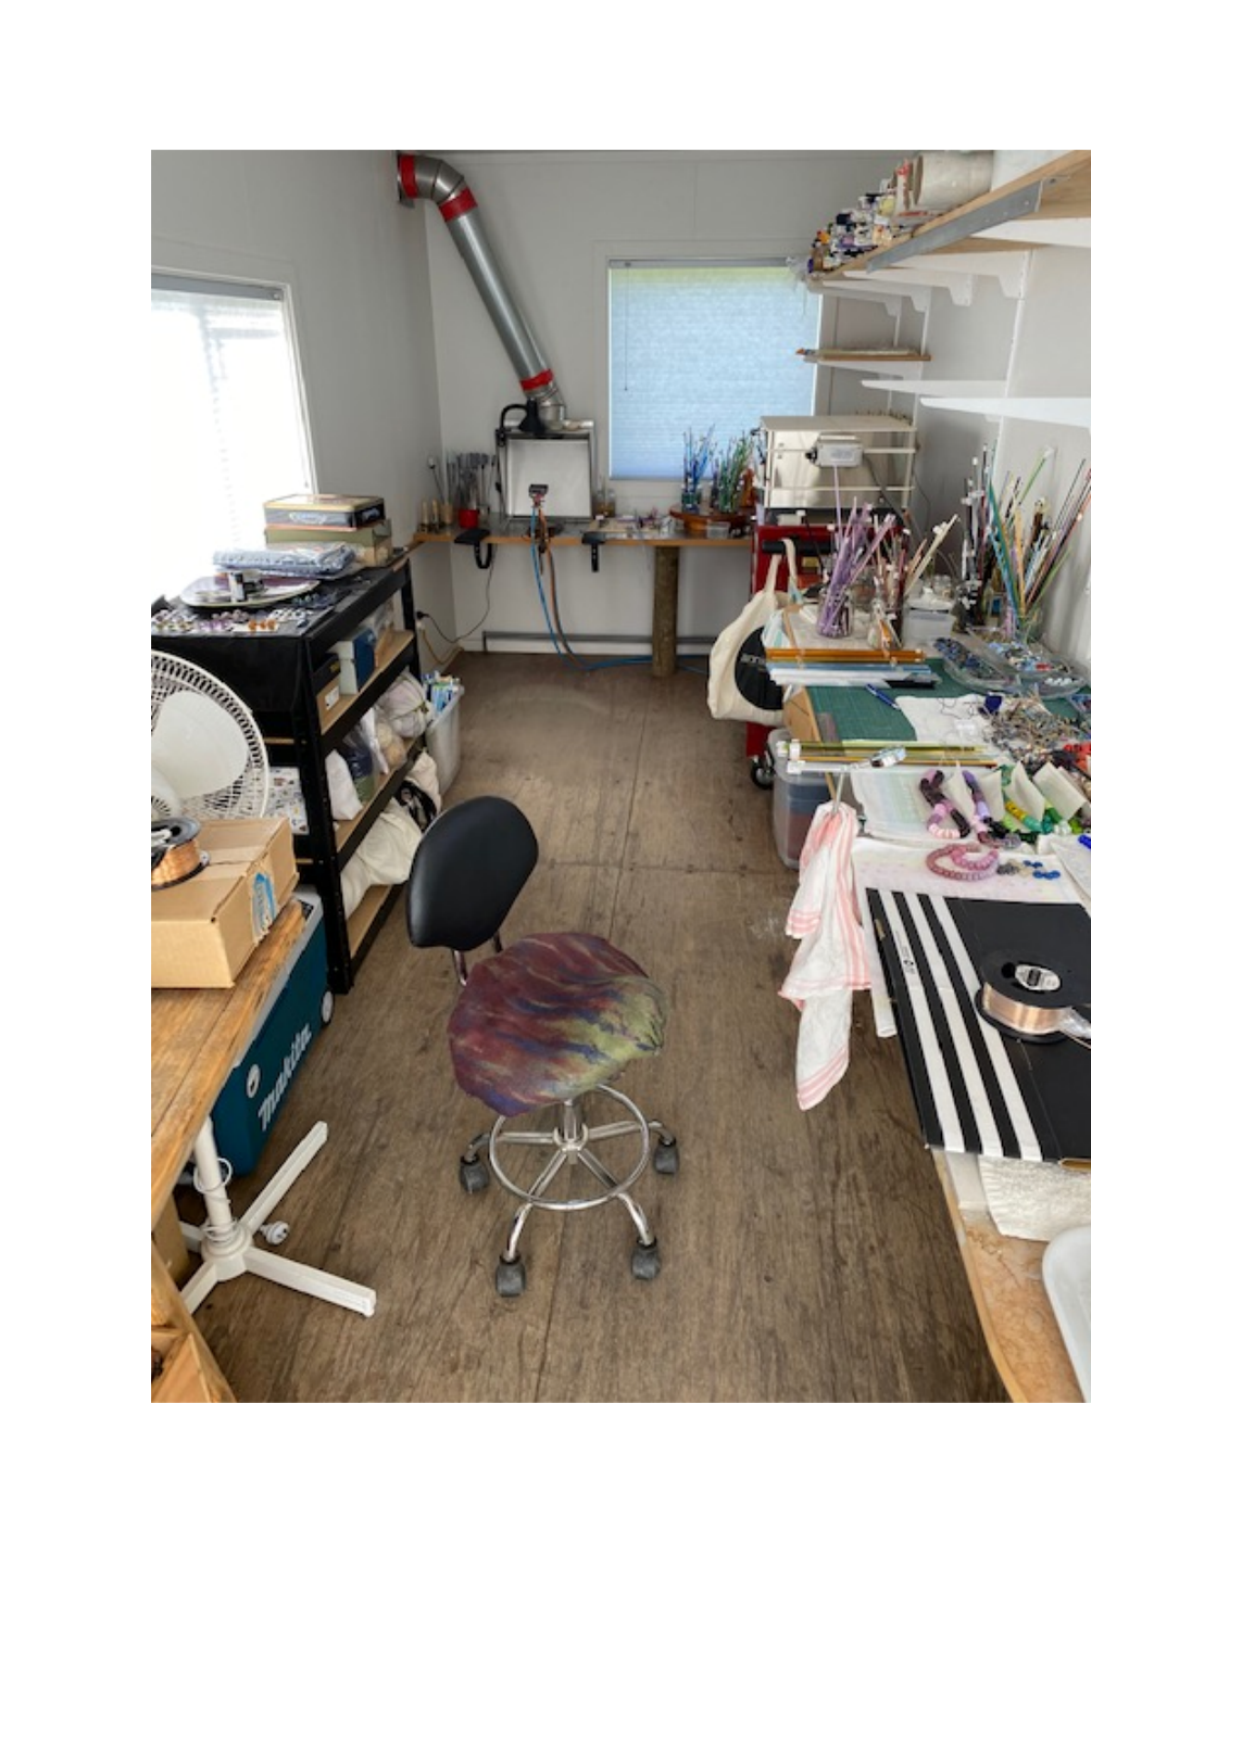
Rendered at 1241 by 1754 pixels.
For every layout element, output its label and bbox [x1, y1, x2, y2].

picture [152, 151, 1091, 1402]
